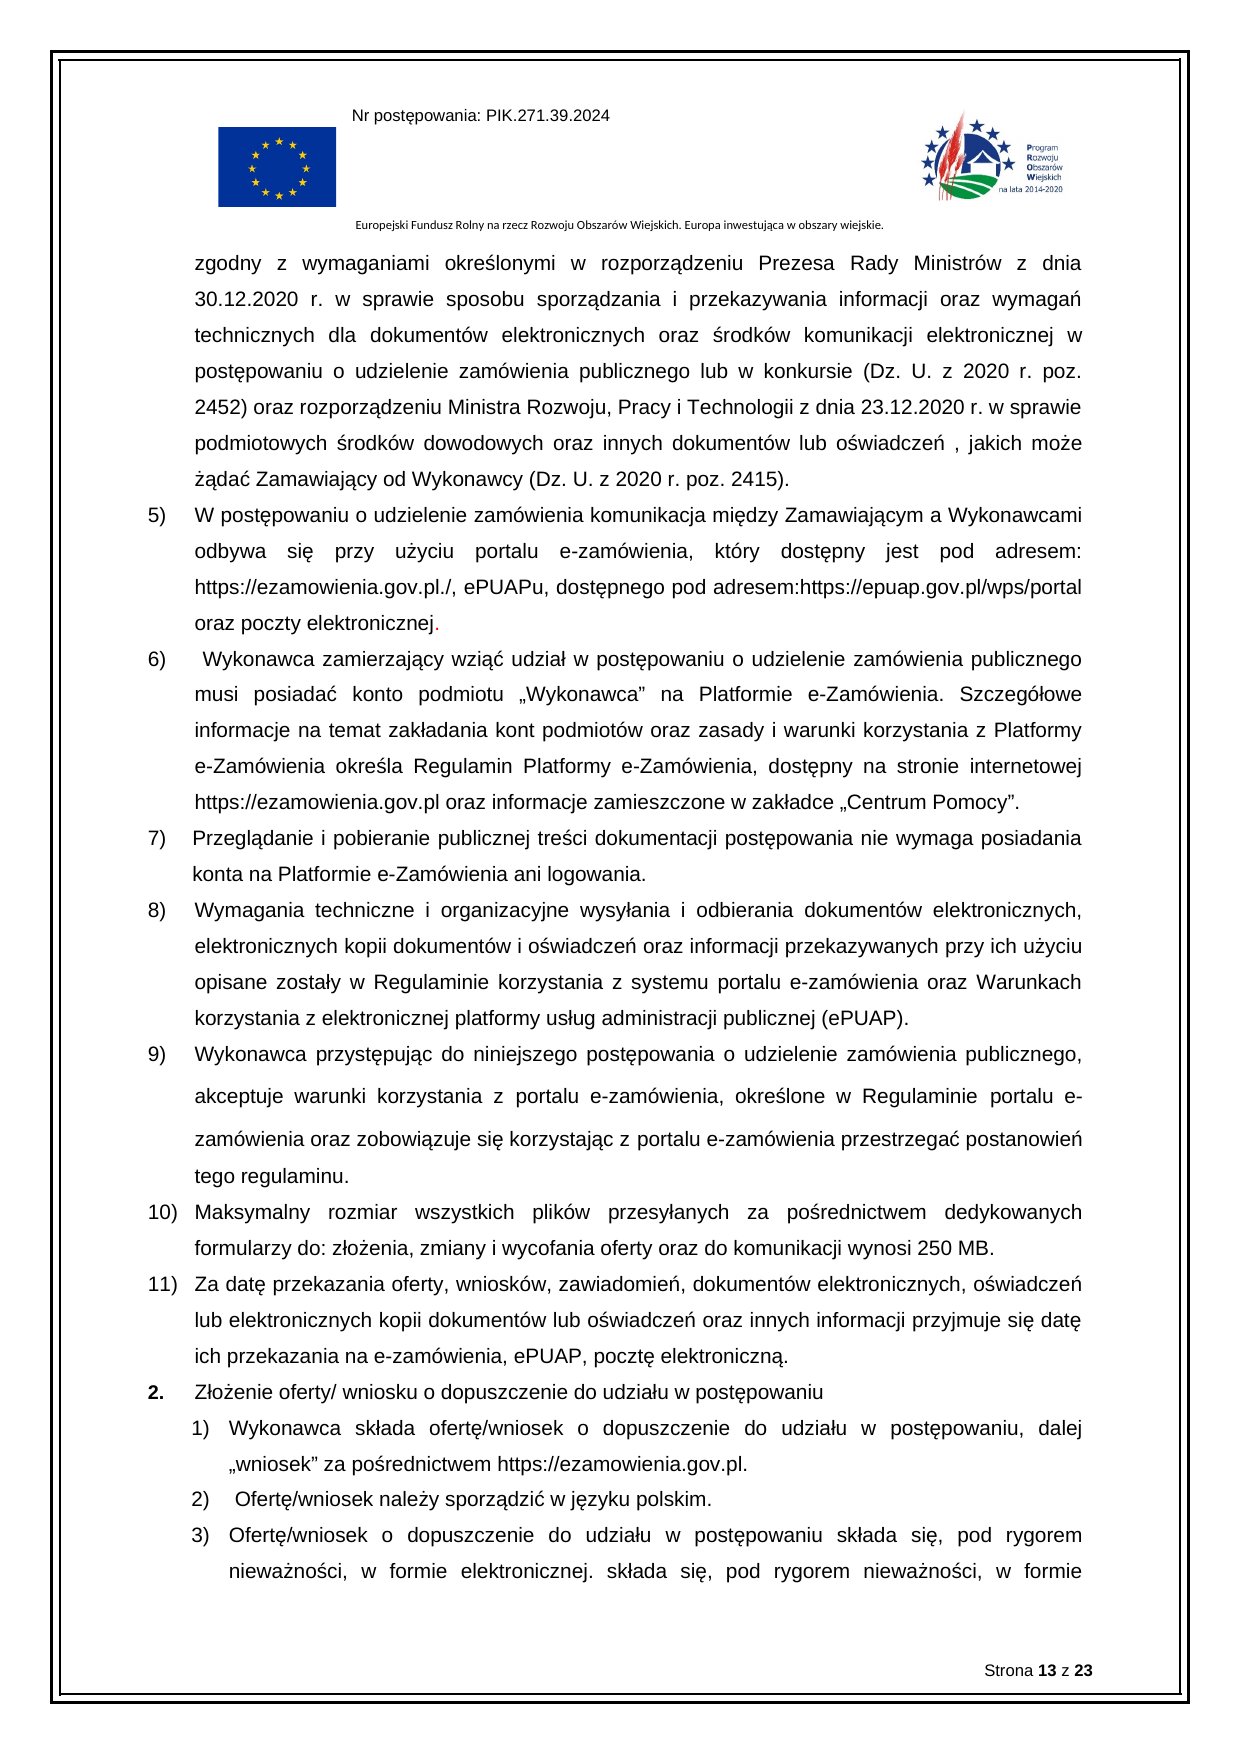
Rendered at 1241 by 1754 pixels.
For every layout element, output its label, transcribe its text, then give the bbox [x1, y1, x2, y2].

list Wykonawca zamierzający wziąć udział w postępowaniu o udzielenie zamówienia publicznego musi posiadać konto podmiotu „Wykonawca” na Platformie e-Zamówienia. Szczegółowe informacje na temat zakładania kont podmiotów oraz zasady i warunki korzystania z Platformy e-Zamówienia określa Regulamin Platformy e-Zamówienia, dostępny na stronie internetowej https://ezamowienia.gov.pl oraz informacje zamieszczone w zakładce „Centrum Pomocy”. [148, 646, 1083, 814]
list Wykonawca składa ofertę/wniosek o dopuszczenie do udziału w postępowaniu, dalej „wniosek” za pośrednictwem https://ezamowienia.gov.pl. [191, 1415, 1083, 1475]
picture [217, 127, 336, 206]
list Wykonawca przystępując do niniejszego postępowania o udzielenie zamówienia publicznego, akceptuje warunki korzystania z portalu e-zamówienia, określone w Regulaminie portalu e-zamówienia oraz zobowiązuje się korzystając z portalu e-zamówienia przestrzegać postanowień tego regulaminu. [148, 1042, 1083, 1188]
list Za datę przekazania oferty, wniosków, zawiadomień, dokumentów elektronicznych, oświadczeń lub elektronicznych kopii dokumentów lub oświadczeń oraz innych informacji przyjmuje się datę ich przekazania na e-zamówienia, ePUAP, pocztę elektroniczną. [148, 1272, 1083, 1367]
list Wymagania techniczne i organizacyjne wysyłania i odbierania dokumentów elektronicznych, elektronicznych kopii dokumentów i oświadczeń oraz informacji przekazywanych przy ich użyciu opisane zostały w Regulaminie korzystania z systemu portalu e-zamówienia oraz Warunkach korzystania z elektronicznej platformy usług administracji publicznej (ePUAP). [148, 898, 1083, 1030]
list W postępowaniu o udzielenie zamówienia komunikacja między Zamawiającym a Wykonawcami odbywa się przy użyciu portalu e-zamówienia, który dostępny jest pod adresem: https://ezamowienia.gov.pl./, ePUAPu, dostępnego pod adresem:https://epuap.gov.pl/wps/portal oraz poczty elektronicznej. [148, 503, 1083, 634]
picture [914, 106, 1071, 207]
list Maksymalny rozmiar wszystkich plików przesyłanych za pośrednictwem dedykowanych formularzy do: złożenia, zmiany i wycofania oferty oraz do komunikacji wynosi 250 MB. [148, 1200, 1083, 1260]
list Złożenie oferty/ wniosku o dopuszczenie do udziału w postępowaniu [148, 1379, 1083, 1403]
list Ofertę/wniosek należy sporządzić w języku polskim. [191, 1487, 1083, 1511]
list Przeglądanie i pobieranie publicznej treści dokumentacji postępowania nie wymaga posiadania konta na Platformie e-Zamówienia ani logowania. [148, 826, 1083, 886]
